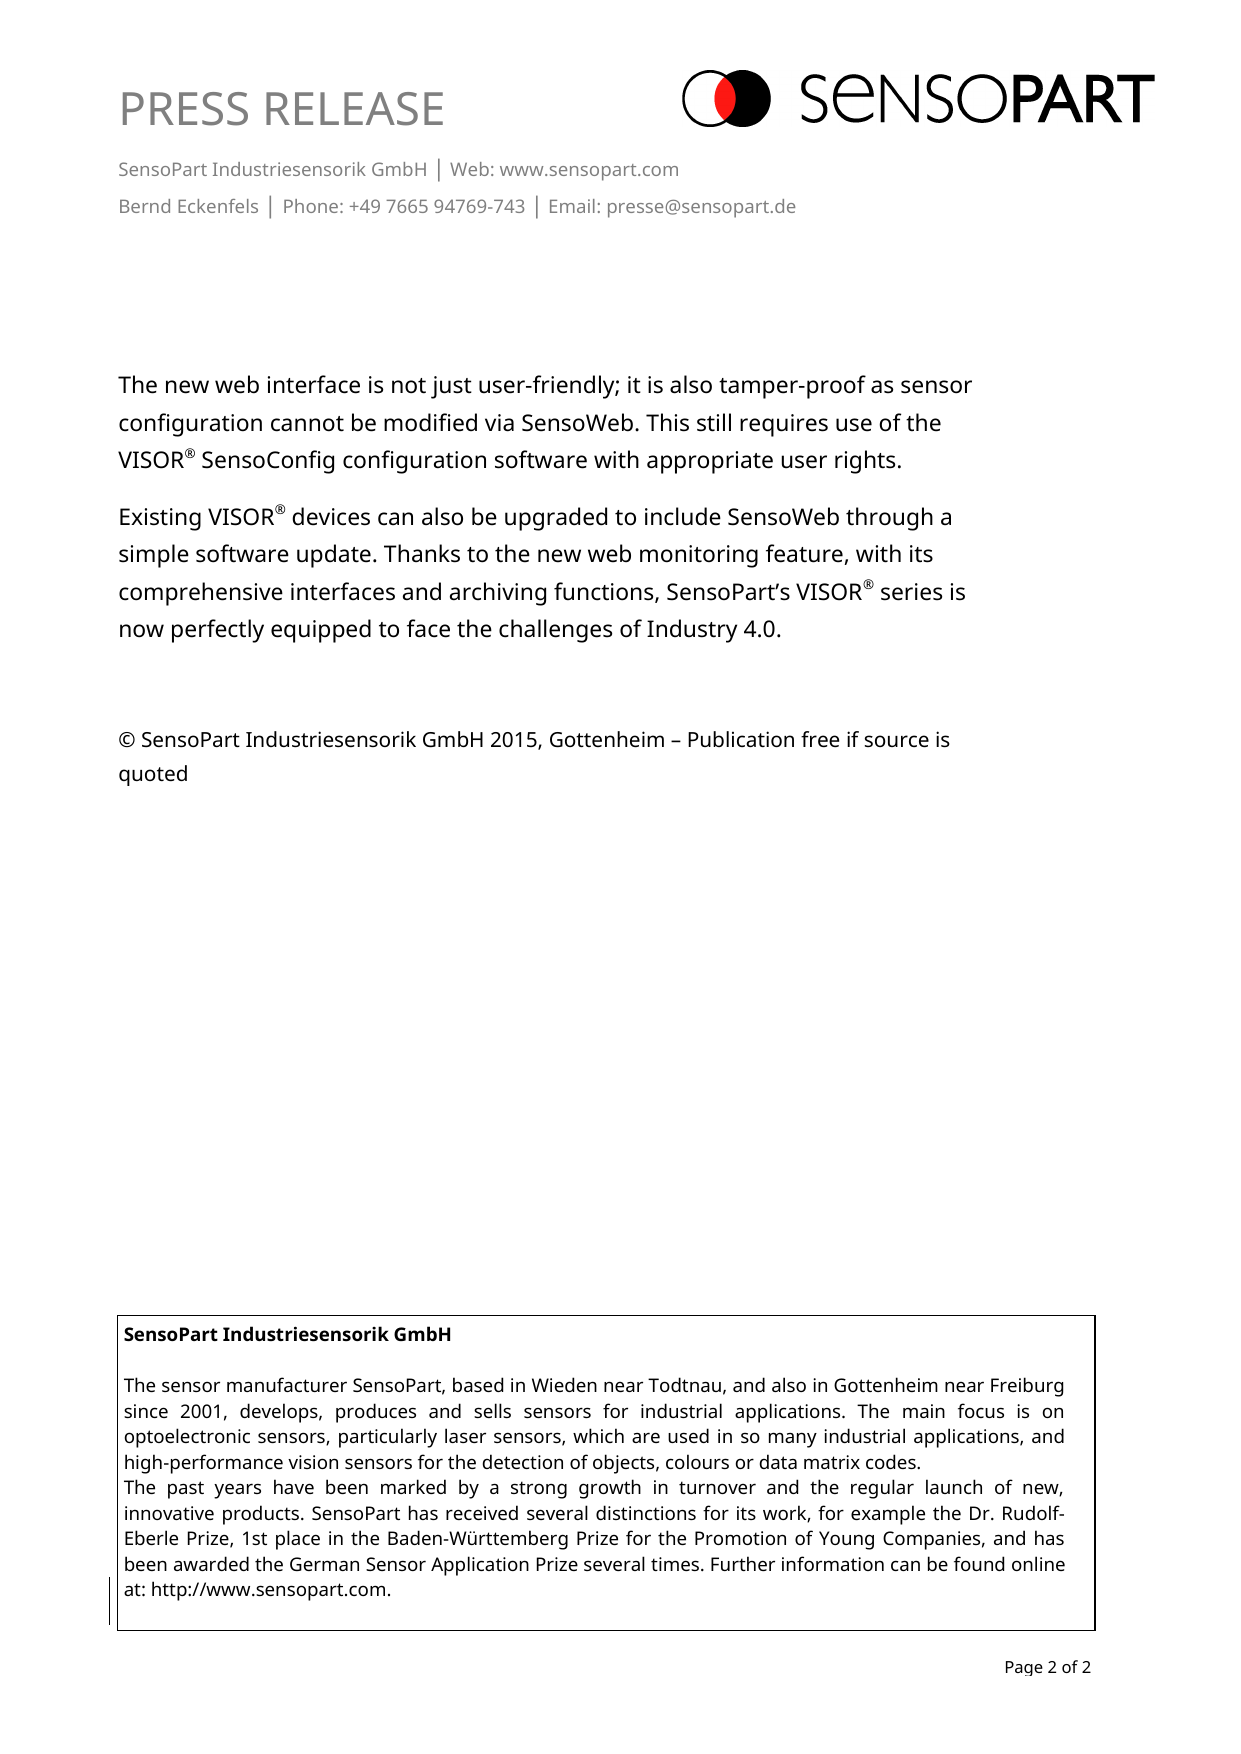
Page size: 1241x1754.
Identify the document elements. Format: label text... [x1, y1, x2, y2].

picture [682, 70, 1155, 127]
text The new web interface is not just user-friendly; it is also tamper-proof as sensor configuration cannot be modified via SensoWeb. This still requires use of the VISOR® SensoConfig configuration software with appropriate user rights. [118, 369, 974, 476]
text Existing VISOR® devices can also be upgraded to include SensoWeb through a simple software update. Thanks to the new web monitoring feature, with its comprehensive interfaces and archiving functions, SensoPart’s VISOR® series is now perfectly equipped to face the challenges of Industry 4.0. [118, 501, 974, 644]
text © SensoPart Industriesensorik GmbH 2015, Gottenheim – Publication free if source is quoted [118, 726, 974, 788]
